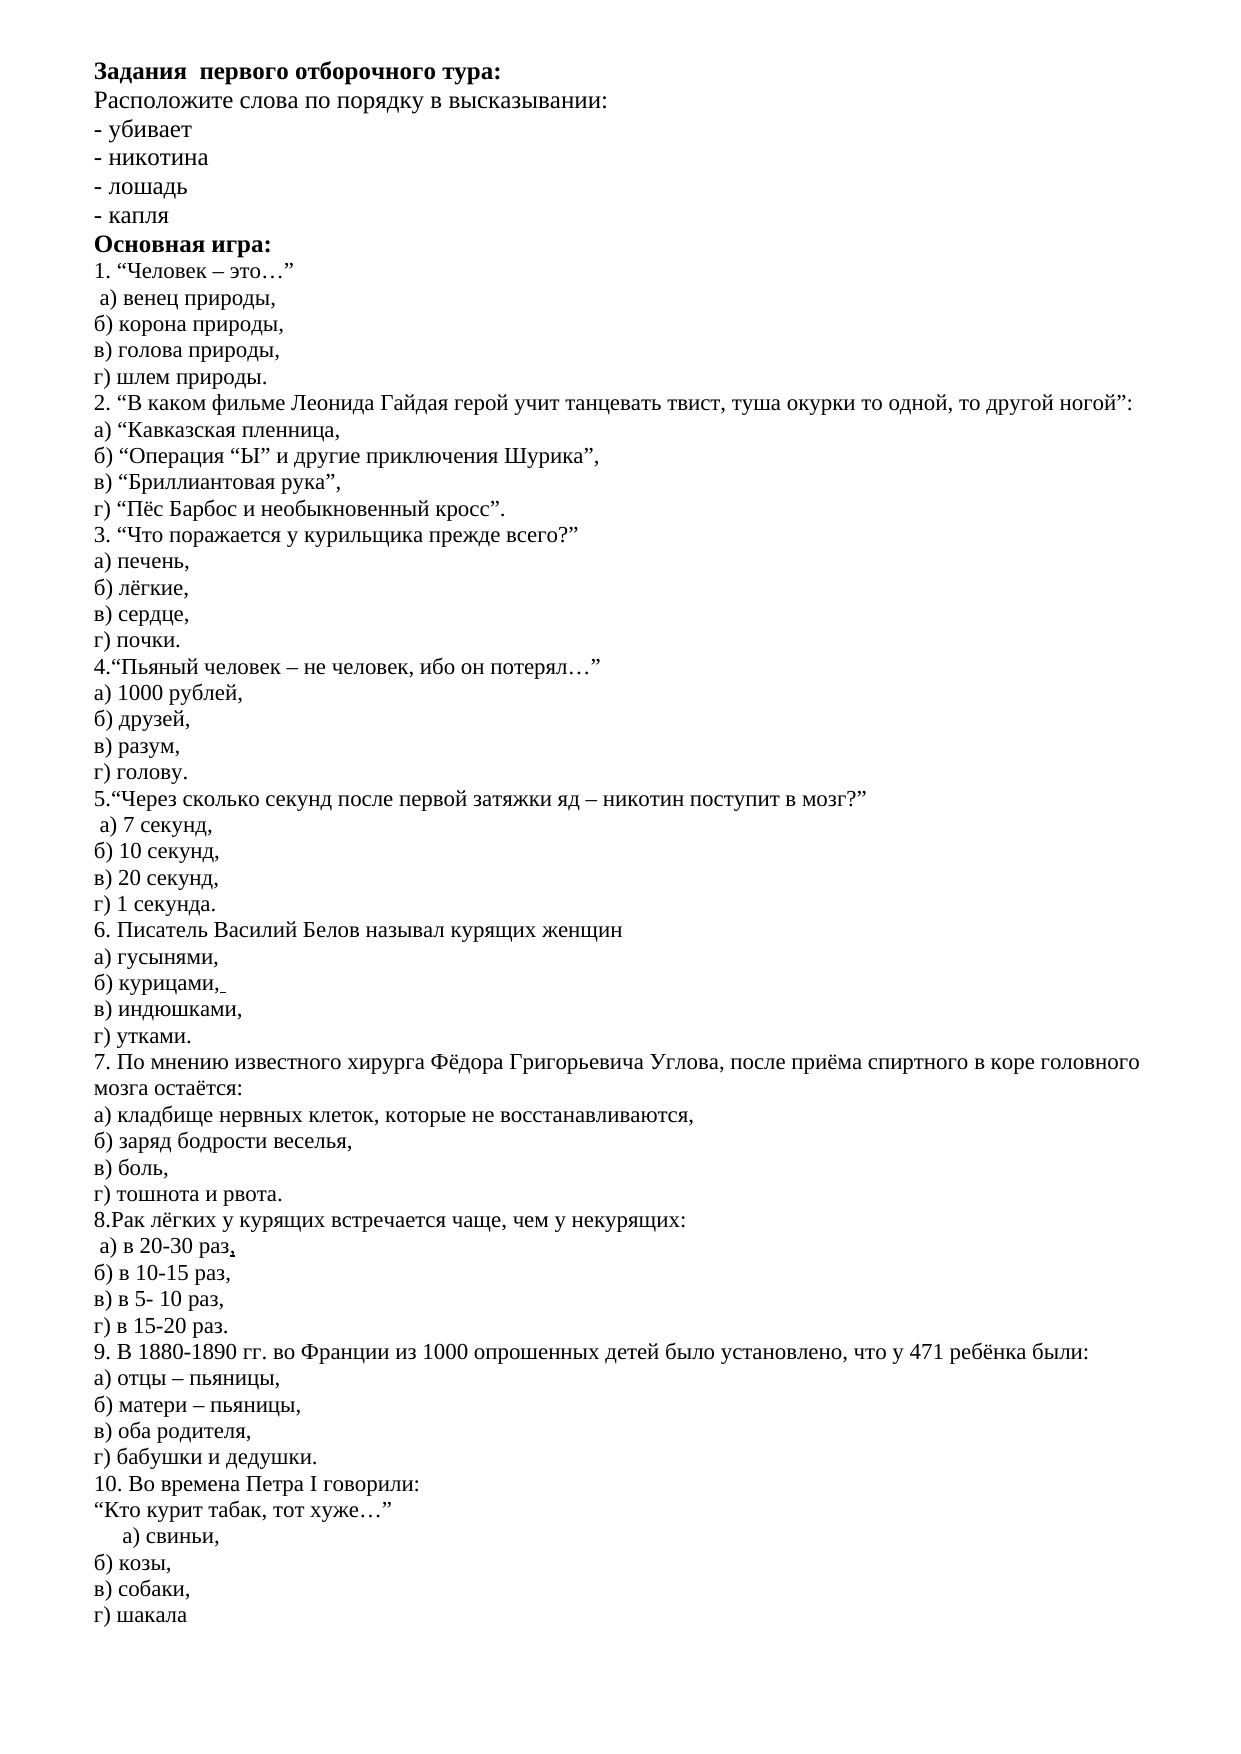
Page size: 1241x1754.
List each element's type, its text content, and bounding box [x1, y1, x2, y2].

text а) 7 секунд, б) 10 секунд, в) 20 секунд, г) 1 секунда. [94, 811, 1152, 916]
text а) в 20-30 раз, б) в 10-15 раз, в) в 5- 10 раз, г) в 15-20 раз. [94, 1233, 1152, 1338]
text а) кладбище нервных клеток, которые не восстанавливаются, б) заряд бодрости веселья, в) боль, г) тошнота и рвота. [94, 1101, 1152, 1206]
text 9. В 1880-1890 гг. во Франции из 1000 опрошенных детей было установлено, что у 471 ребёнка были: а) отцы – пьяницы, б) матери – пьяницы, в) оба родителя, г) бабушки и дедушки. [94, 1338, 1152, 1470]
text а) венец природы, б) корона природы, в) голова природы, г) шлем природы. [94, 284, 1152, 389]
text а) свиньи, б) козы, в) собаки, г) шакала [94, 1522, 1152, 1628]
text 8.Рак лёгких у курящих встречается чаще, чем у некурящих: [94, 1206, 1152, 1233]
text 6. Писатель Василий Белов называл курящих женщин [94, 916, 1152, 943]
text 5.“Через сколько секунд после первой затяжки яд – никотин поступит в мозг?” [94, 784, 1152, 811]
text а) 1000 рублей, б) друзей, в) разум, г) голову. [94, 679, 1152, 784]
text 4.“Пьяный человек – не человек, ибо он потерял…” [94, 653, 1152, 679]
text Задания первого отборочного тура: Расположите слова по порядку в высказывании: - убивает - никотина - лошадь - капля Основная игра: 1. “Человек – это…” [94, 56, 1152, 284]
text 3. “Что поражается у курильщика прежде всего?” а) печень, б) лёгкие, в) сердце, г) почки. [94, 521, 1152, 653]
text а) гусынями, б) курицами, в) индюшками, г) утками. [94, 943, 1152, 1048]
text 10. Во времена Петра I говорили: “Кто курит табак, тот хуже…” [94, 1470, 1152, 1522]
text 2. “В каком фильме Леонида Гайдая герой учит танцевать твист, туша окурки то одной, то другой ногой”: а) “Кавказская пленница, б) “Операция “Ы” и другие приключения Шурика”, в) “Бриллиантовая рука”, г) “Пёс Барбос и необыкновенный кросс”. [94, 389, 1152, 521]
text 7. По мнению известного хирурга Фёдора Григорьевича Углова, после приёма спиртного в коре головного мозга остаётся: [94, 1048, 1152, 1101]
